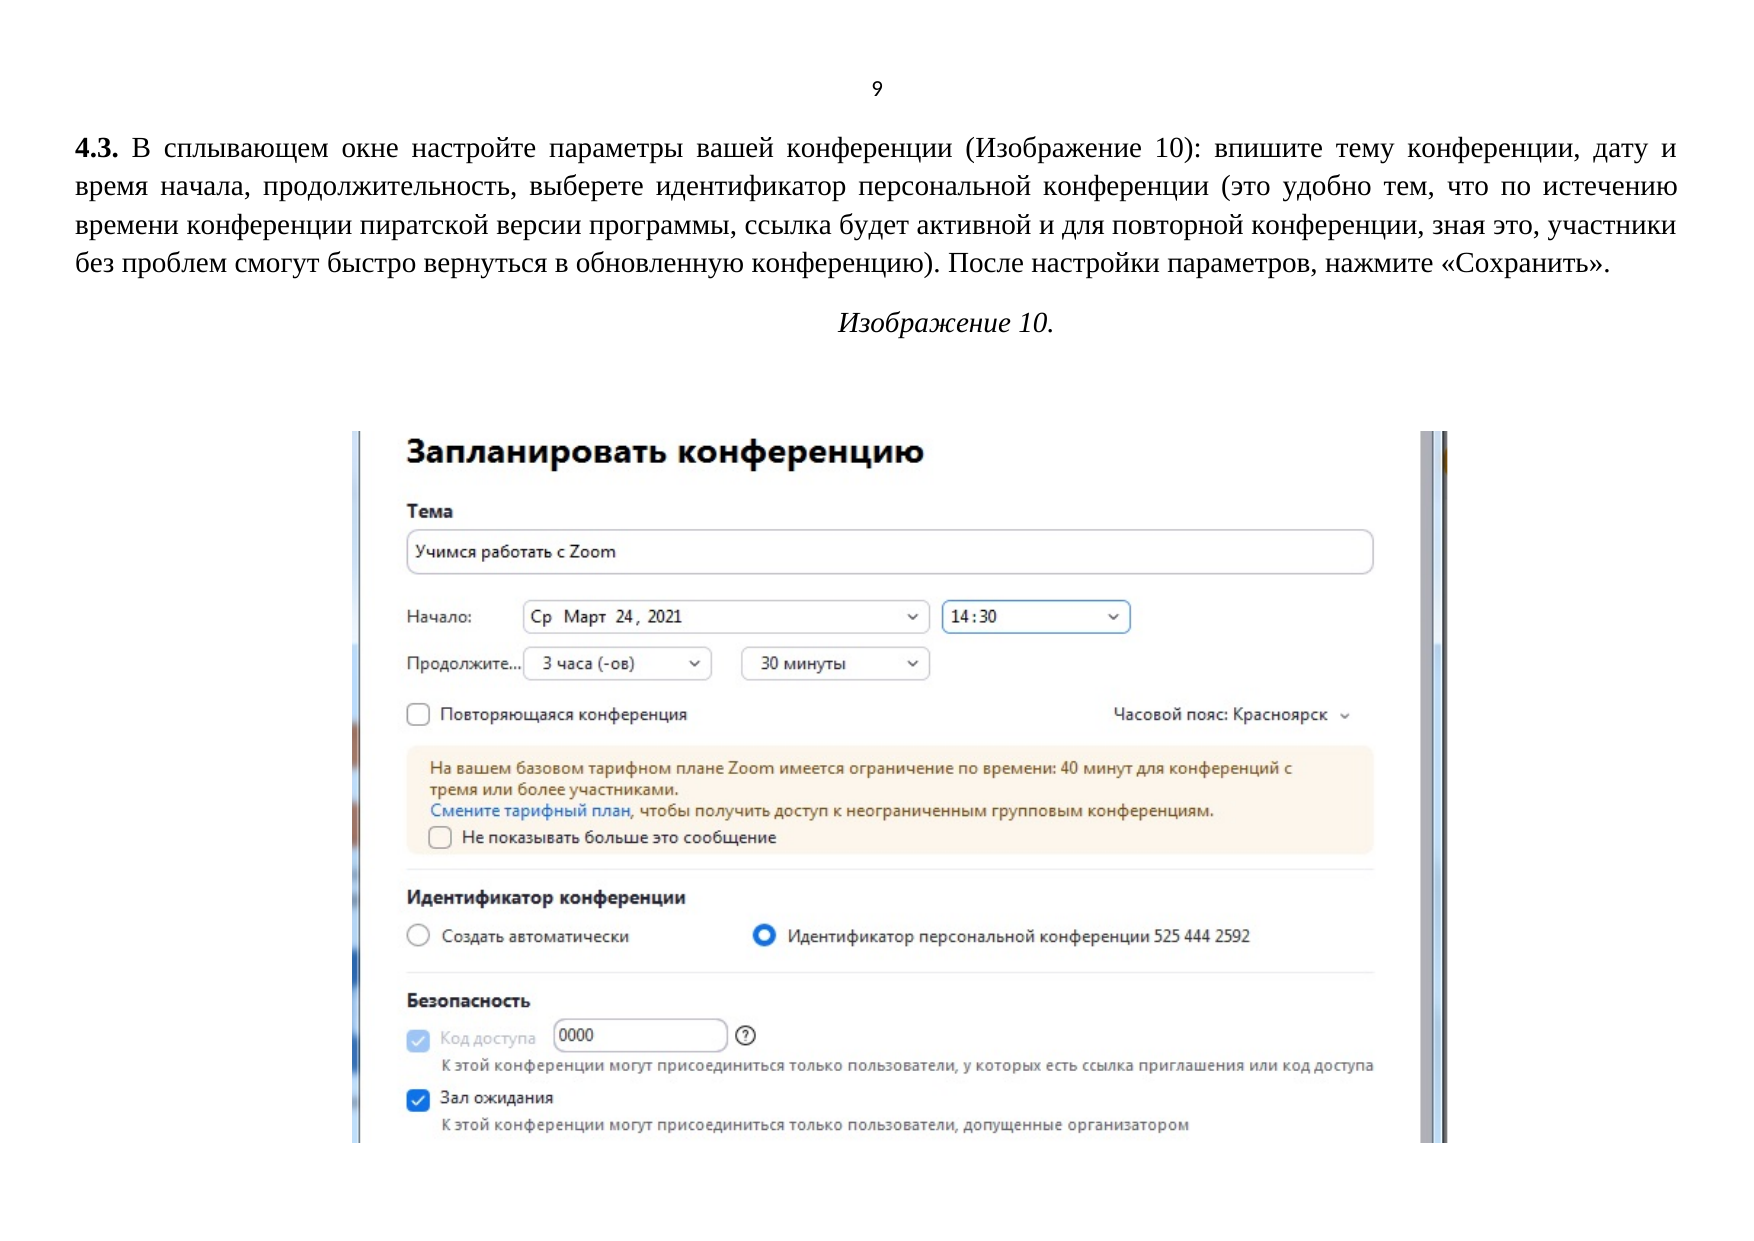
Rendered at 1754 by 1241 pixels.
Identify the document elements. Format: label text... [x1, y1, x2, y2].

picture [352, 431, 1448, 1143]
text Изображение 10. [75, 305, 1679, 338]
text 4.3. В сплывающем окне настройте параметры вашей конференции (Изображение 10): впишите тему конференции, дату и время начала, продолжительность, выберете идентификатор персональной конференции (это удобно тем, что по истечению времени конференции пиратской версии программы, ссылка будет активной и для повторной конференции, зная это, участники без проблем смогут быстро вернуться в обновленную конференцию). После настройки параметров, нажмите «Сохранить». [75, 130, 1679, 279]
